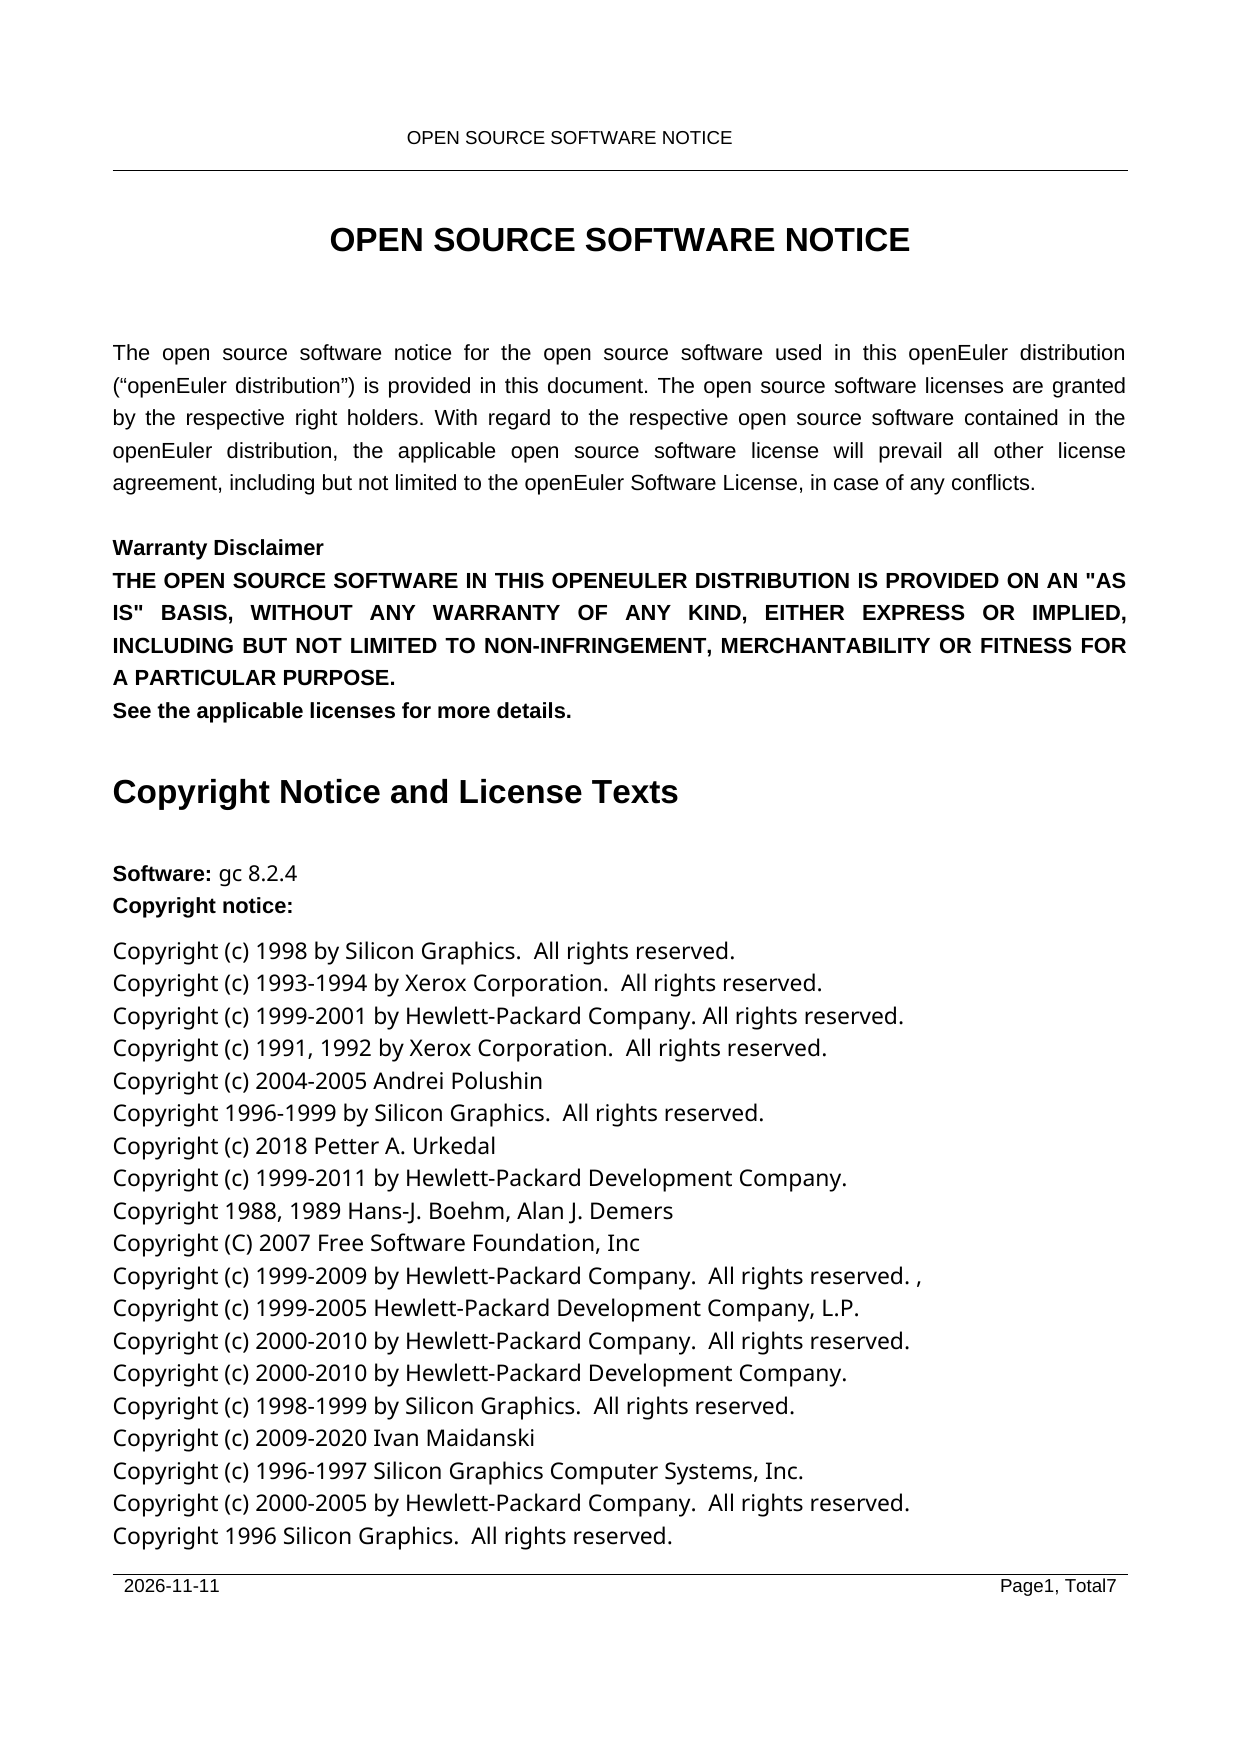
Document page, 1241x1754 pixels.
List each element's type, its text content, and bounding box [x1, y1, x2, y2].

text The open source software notice for the open source software used in this openEuler distribution (“openEuler distribution”) is provided in this document. The open source software licenses are granted by the respective right holders. With regard to the respective open source software contained in the openEuler distribution, the applicable open source software license will prevail all other license agreement, including but not limited to the openEuler Software License, in case of any conflicts. [112, 336, 1128, 499]
text THE OPEN SOURCE SOFTWARE IN THIS OPENEULER DISTRIBUTION IS PROVIDED ON AN "AS IS" BASIS, WITHOUT ANY WARRANTY OF ANY KIND, EITHER EXPRESS OR IMPLIED, INCLUDING BUT NOT LIMITED TO NON-INFRINGEMENT, MERCHANTABILITY OR FITNESS FOR A PARTICULAR PURPOSE. See the applicable licenses for more details. [112, 564, 1128, 726]
text Copyright notice: [112, 889, 1128, 921]
text Copyright Notice and License Texts [112, 759, 1128, 824]
text OPEN SOURCE SOFTWARE NOTICE [112, 206, 1128, 271]
text Warranty Disclaimer [112, 531, 1128, 564]
title Software: gc 8.2.4 [112, 856, 1128, 889]
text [112, 934, 1128, 1551]
